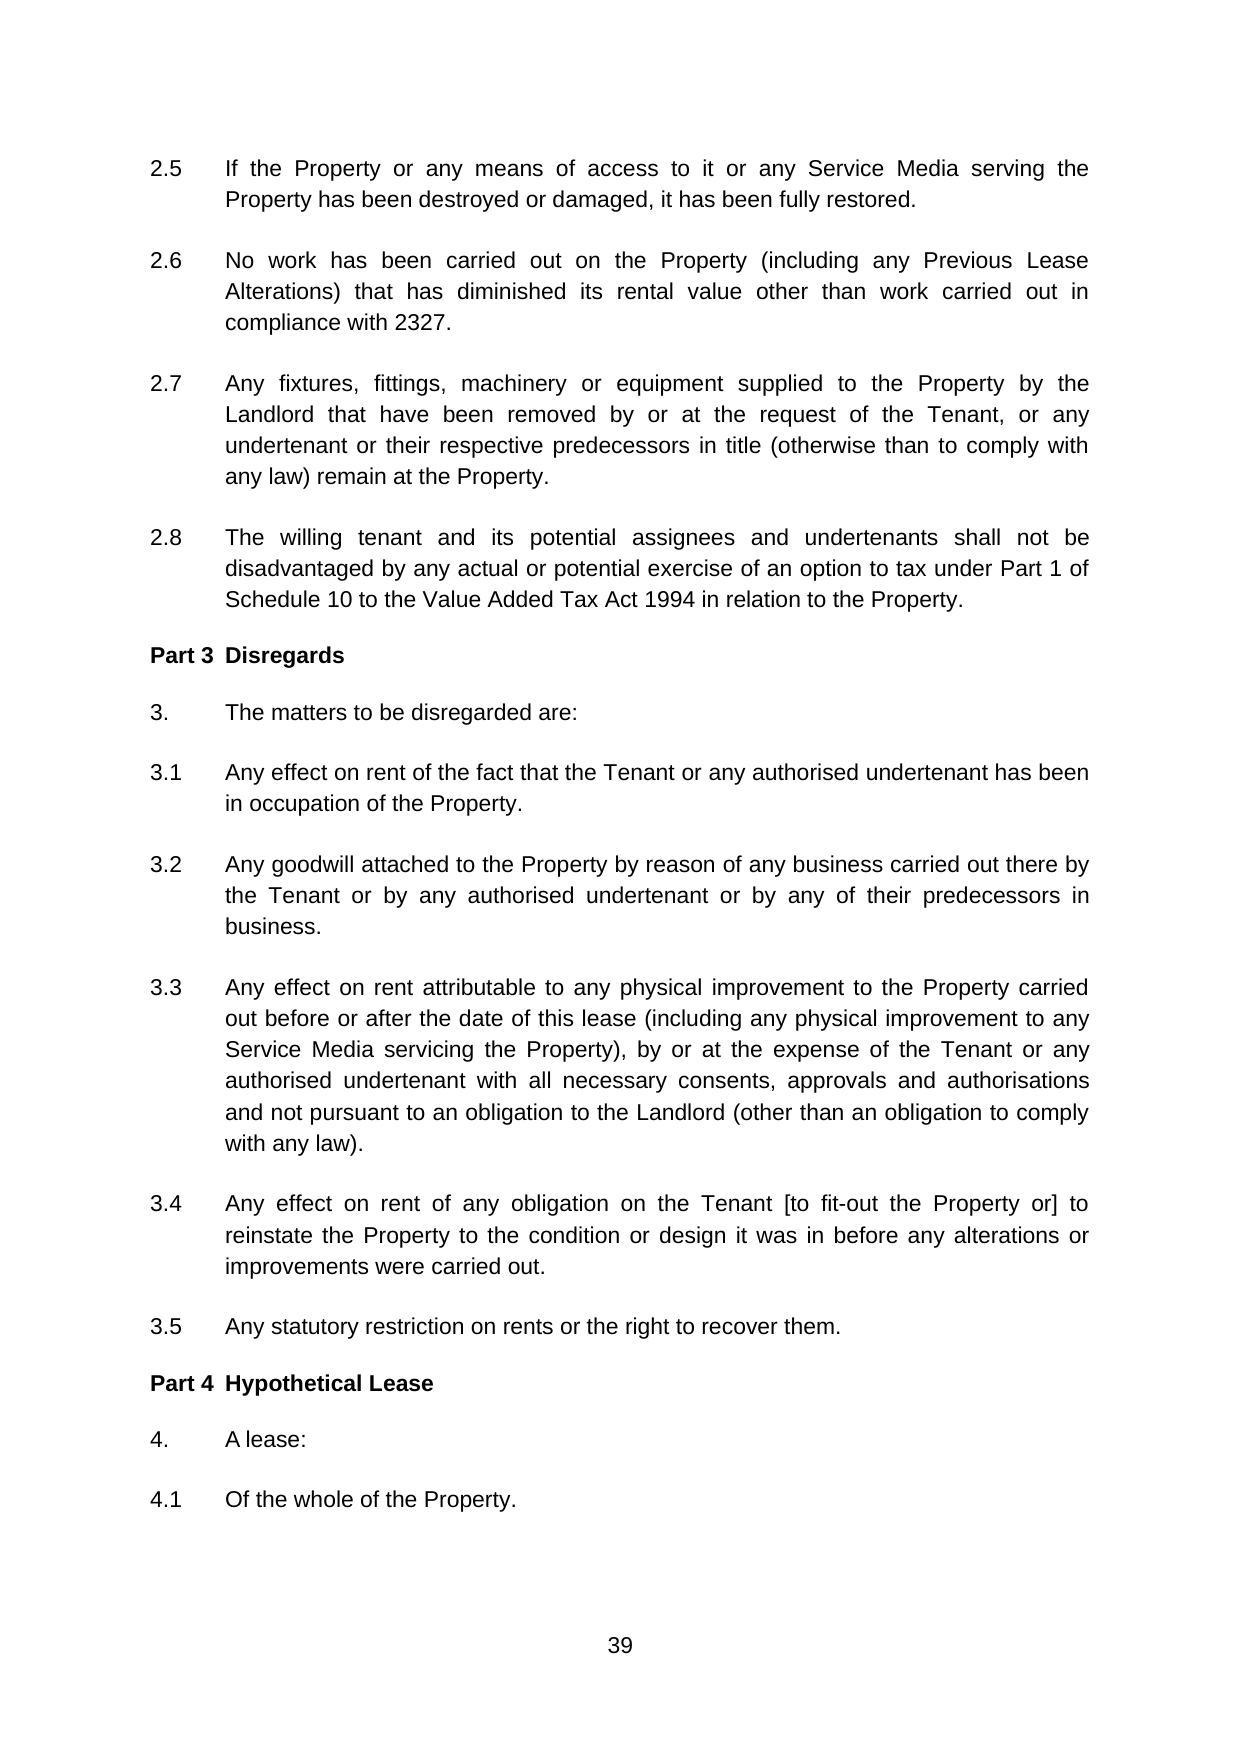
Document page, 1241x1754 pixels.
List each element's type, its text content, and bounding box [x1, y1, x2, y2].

title Any goodwill attached to the Property by reason of any business carried out there by the Tenant or by any authorised undertenant or by any of their predecessors in business. [150, 846, 1090, 939]
title Any effect on rent of any obligation on the Tenant [to fit-out the Property or] to reinstate the Property to the condition or design it was in before any alterations or improvements were carried out. [150, 1185, 1090, 1279]
title A lease: [150, 1421, 1090, 1452]
title Any fixtures, fittings, machinery or equipment supplied to the Property by the Landlord that have been removed by or at the request of the Tenant, or any undertenant or their respective predecessors in title (otherwise than to comply with any law) remain at the Property. [150, 364, 1090, 489]
title Any statutory restriction on rents or the right to recover them. [150, 1308, 1090, 1339]
title Any effect on rent of the fact that the Tenant or any authorised undertenant has been in occupation of the Property. [150, 754, 1090, 817]
title The willing tenant and its potential assignees and undertenants shall not be disadvantaged by any actual or potential exercise of an option to tax under Part 1 of Schedule 10 to the Value Added Tax Act 1994 in relation to the Property. [150, 519, 1090, 612]
list Disregards [150, 637, 1090, 669]
title No work has been carried out on the Property (including any Previous Lease Alterations) that has diminished its rental value other than work carried out in compliance with clause 28. [150, 242, 1090, 335]
title If the Property or any means of access to it or any Service Media serving the Property has been destroyed or damaged, it has been fully restored. [150, 150, 1090, 212]
list Hypothetical Lease [150, 1364, 1090, 1396]
title Any effect on rent attributable to any physical improvement to the Property carried out before or after the date of this lease (including any physical improvement to any Service Media servicing the Property), by or at the expense of the Tenant or any authorised undertenant with all necessary consents, approvals and authorisations and not pursuant to an obligation to the Landlord (other than an obligation to comply with any law). [150, 969, 1090, 1156]
title The matters to be disregarded are: [150, 694, 1090, 725]
title Of the whole of the Property. [150, 1481, 1090, 1512]
